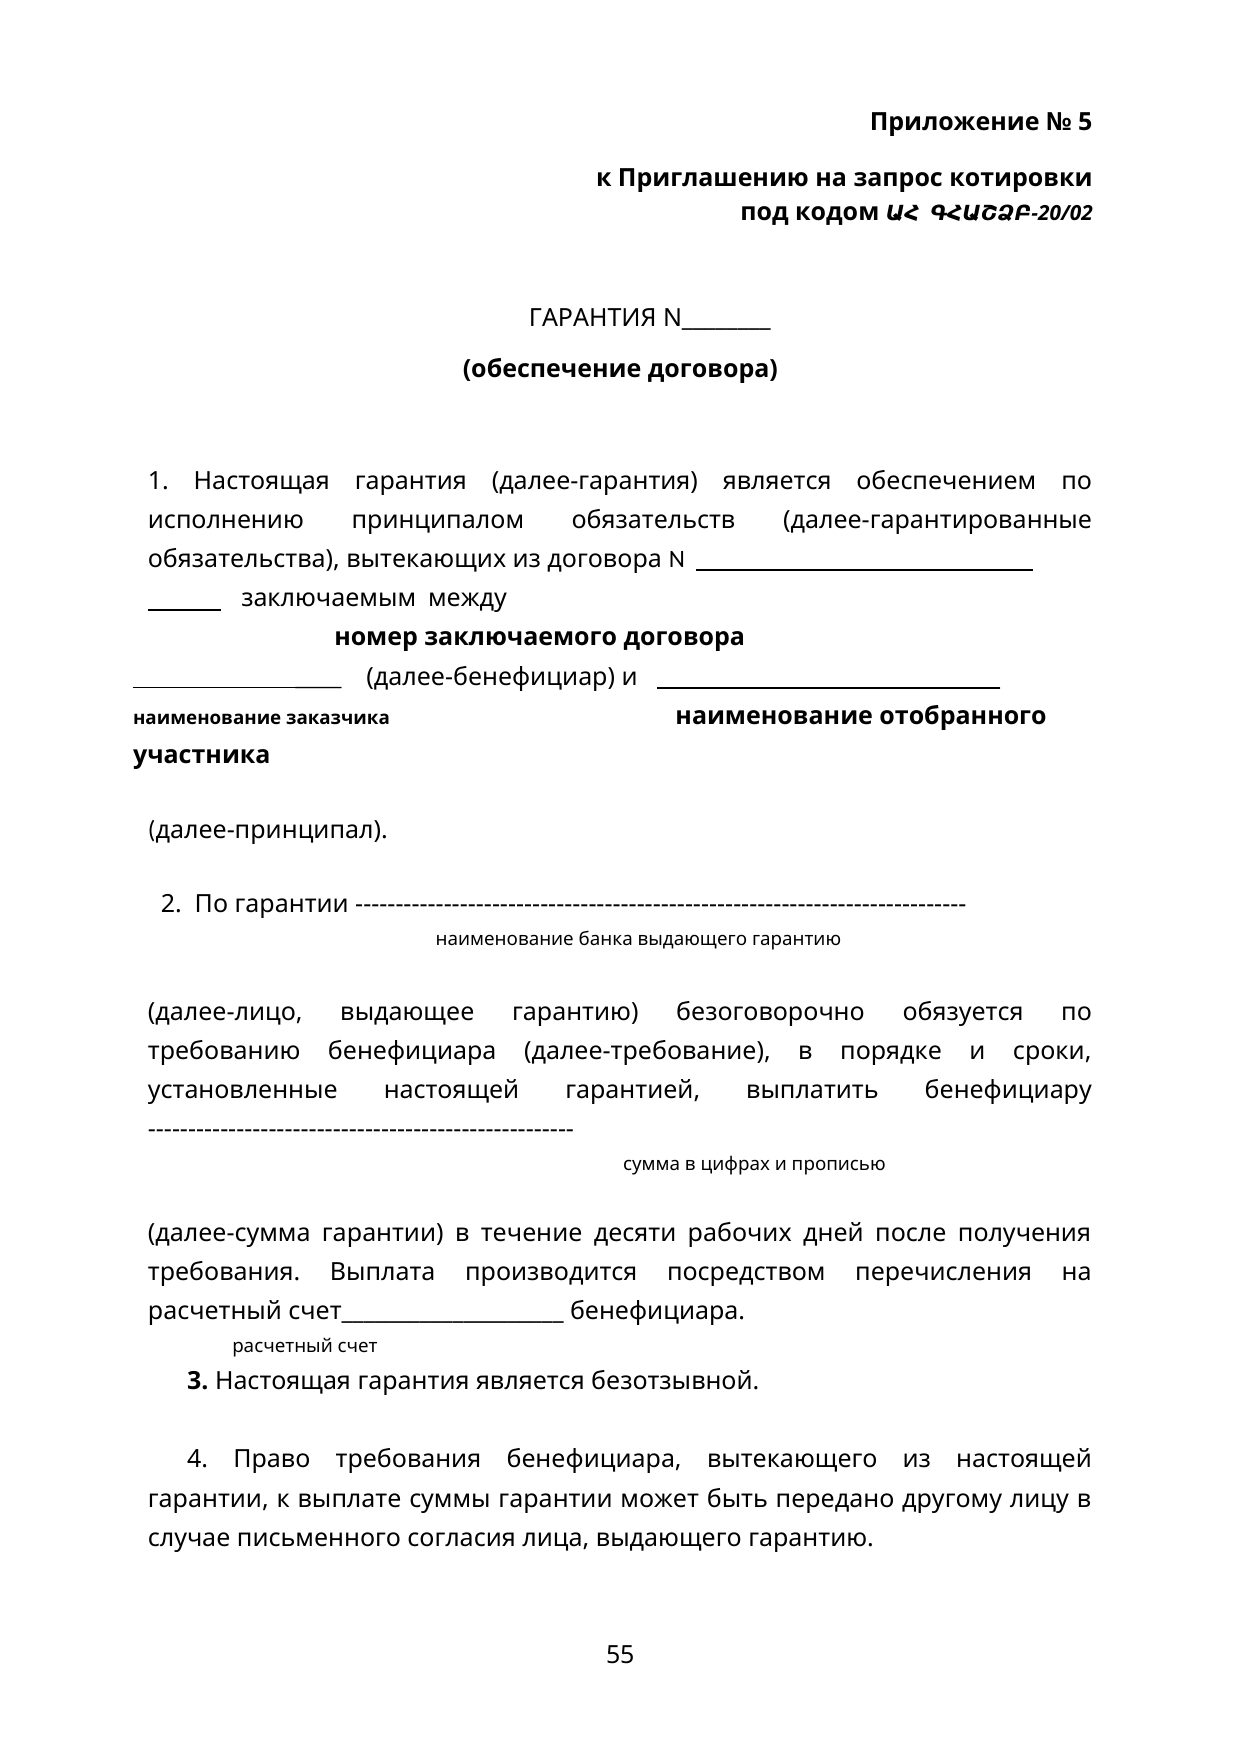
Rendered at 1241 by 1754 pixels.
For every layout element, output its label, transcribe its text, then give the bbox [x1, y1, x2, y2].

text расчетный счет [148, 1332, 1092, 1358]
text наименование банка выдающего гарантию [148, 925, 1092, 951]
text номер заключаемого договора [148, 619, 1092, 653]
text 4. Право требования бенефициара, вытекающего из настоящей гарантии, к выплате суммы гарантии может быть передано другому лицу в случае письменного согласия лица, выдающего гарантию. [148, 1441, 1092, 1553]
text 2. По гарантии ---------------------------------------------------------------------------- [148, 886, 1092, 920]
text (далее-принципал). [148, 811, 1092, 845]
text к Приглашению на запрос котировки под кодом ԱՀ ԳՀԱՇՁԲ-20/02 [148, 159, 1092, 227]
text _____ (далее-бенефициар) и ____ [133, 658, 1092, 692]
text 1. Настоящая гарантия (далее-гарантия) является обеспечением по исполнению принципалом обязательств (далее-гарантированные обязательства), вытекающих из договора N заключаемым между [148, 462, 1092, 614]
text сумма в цифрах и прописью [148, 1150, 1092, 1176]
text (обеспечение договора) [207, 351, 1034, 385]
text наименование заказчика наименование отобранного участника [133, 697, 1092, 771]
text (далее-сумма гарантии) в течение десяти рабочих дней после получения требования. Выплата производится посредством перечисления на расчетный счет____________________ бенефициара. [148, 1214, 1092, 1327]
text Приложение № 5 [148, 103, 1092, 137]
text ГАРАНТИЯ N________ [148, 300, 1092, 334]
text (далее-лицо, выдающее гарантию) безоговорочно обязуется по требованию бенефициара (далее-требование), в порядке и сроки, установленные настоящей гарантией, выплатить бенефициару ----------------------------------------------------- [148, 994, 1092, 1145]
text 3. Настоящая гарантия является безотзывной. [148, 1363, 1092, 1397]
